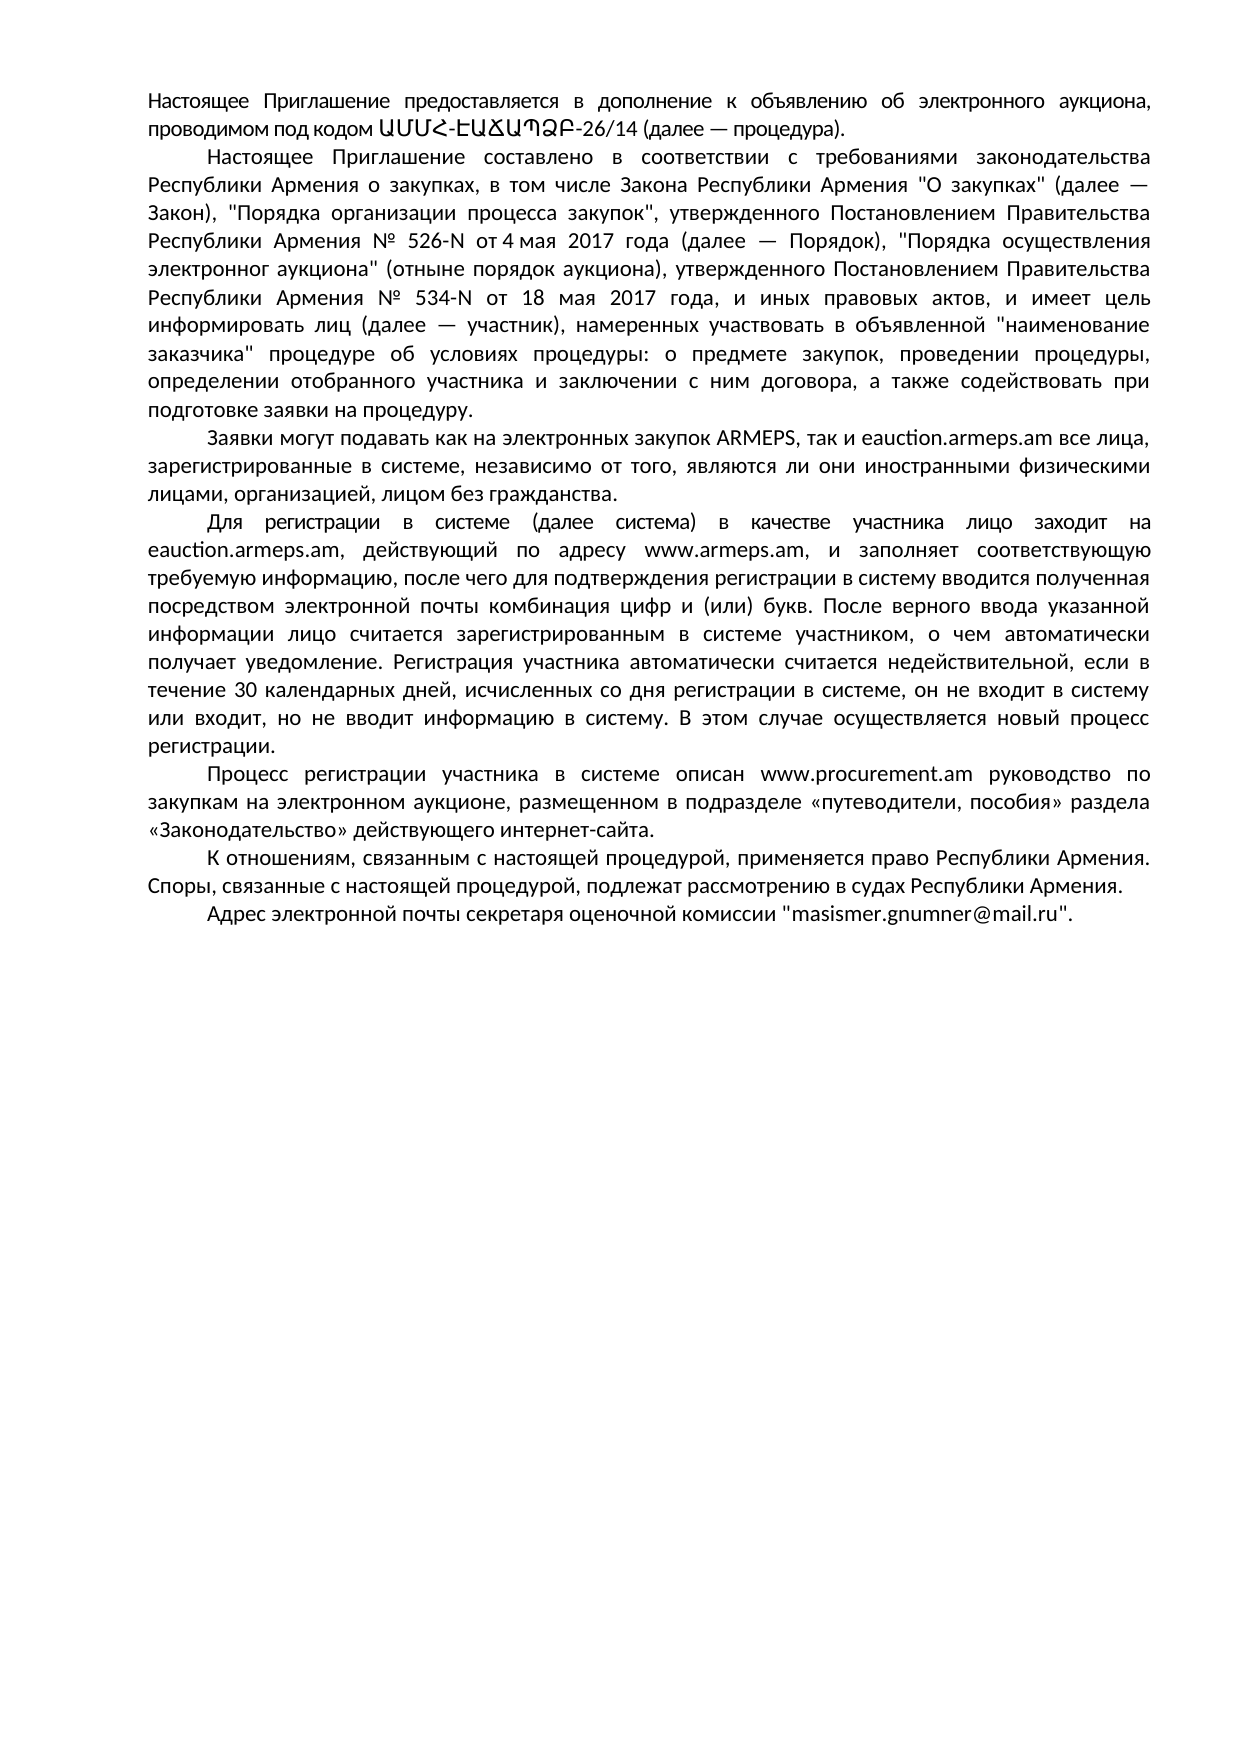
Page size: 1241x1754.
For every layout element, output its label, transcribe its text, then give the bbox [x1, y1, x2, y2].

text Заявки могут подавать как на электронных закупок ARMEPS, так и eauction.armeps.am все лица, зарегистрированные в системе, независимо от того, являются ли они иностранными физическими лицами, организацией, лицом без гражданства. [148, 423, 1152, 507]
text Для регистрации в системе (далее система) в качестве участника лицо заходит на eauction.armeps.am, действующий по адресу www.armeps.am, и заполняет соответствующую требуемую информацию, после чего для подтверждения регистрации в систему вводится полученная посредством электронной почты комбинация цифр и (или) букв. После верного ввода указанной информации лицо считается зарегистрированным в системе участником, о чем автоматически получает уведомление. Регистрация участника автоматически считается недействительной, если в течение 30 календарных дней, исчисленных со дня регистрации в системе, он не входит в систему или входит, но не вводит информацию в систему. В этом случае осуществляется новый процесс регистрации. [148, 507, 1152, 759]
text Настоящее Приглашение составлено в соответствии с требованиями законодательства Республики Армения о закупках, в том числе Закона Республики Армения "О закупках" (далее — Закон), "Порядка организации процесса закупок", утвержденного Постановлением Правительства Республики Армения № 526-N от 4 мая 2017 года (далее — Порядок), "Порядка осуществления электронног аукциона" (отныне порядок аукциона), утвержденного Постановлением Правительства Республики Армения № 534-N от 18 мая 2017 года, и иных правовых актов, и имеет цель информировать лиц (далее — участник), намеренных участвовать в объявленной "наименование заказчика" процедуре об условиях процедуры: о предмете закупок, проведении процедуры, определении отобранного участника и заключении с ним договора, а также содействовать при подготовке заявки на процедуру. [148, 142, 1152, 423]
text Процесс регистрации участника в системе описан www.procurement.am руководство по закупкам на электронном аукционе, размещенном в подразделе «путеводители, пособия» раздела «Законодательство» действующего интернет-сайта. [148, 759, 1152, 843]
text К отношениям, связанным с настоящей процедурой, применяется право Республики Армения. Споры, связанные с настоящей процедурой, подлежат рассмотрению в судах Республики Армения. [148, 843, 1152, 899]
text Адрес электронной почты секретаря оценочной комиссии "masismer.gnumner@mail.ru". [148, 899, 1152, 927]
text Настоящее Приглашение предоставляется в дополнение к объявлению об электронного аукциона, проводимом под кодом ԱՄՄՀ-ԷԱՃԱՊՁԲ-26/14 (далее — процедура). [148, 86, 1152, 142]
